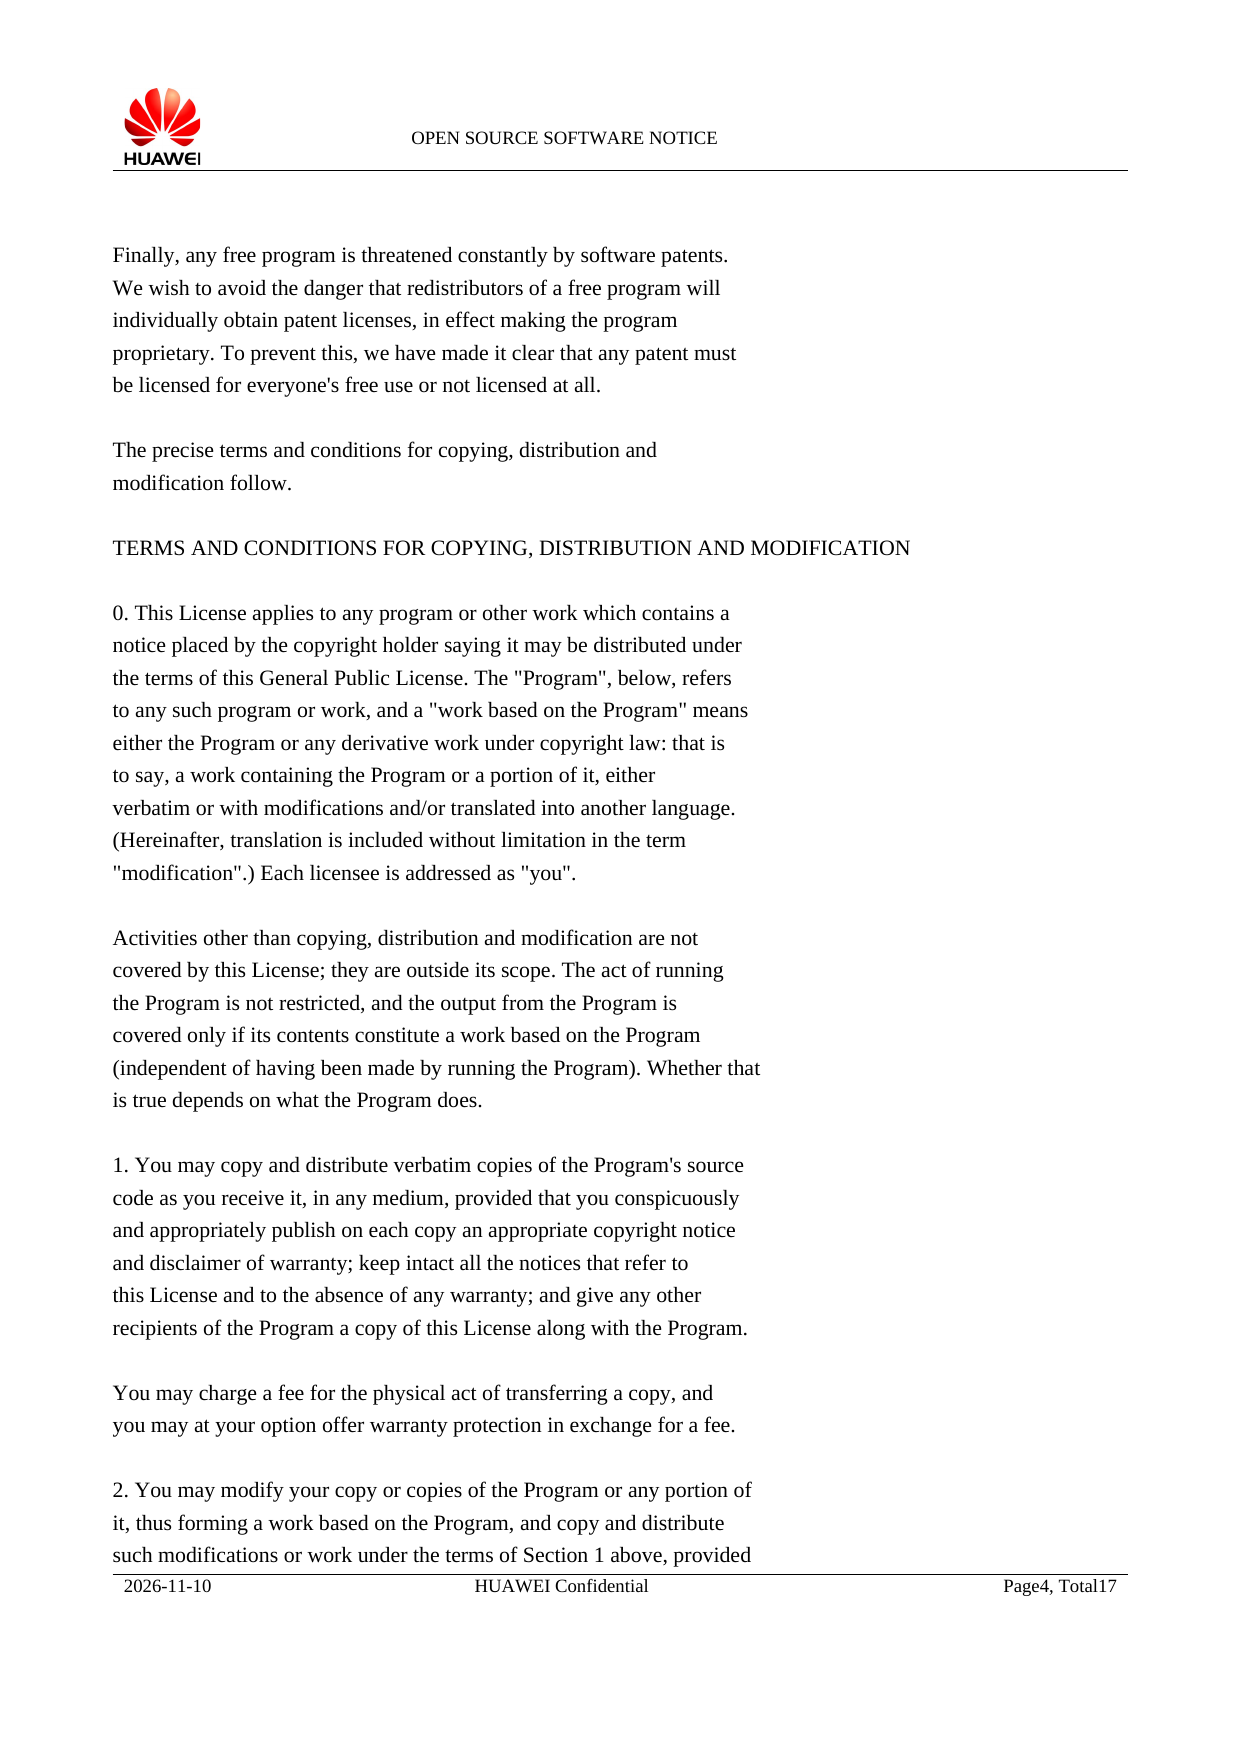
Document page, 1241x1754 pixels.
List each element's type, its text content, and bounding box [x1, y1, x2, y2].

picture [124, 88, 201, 165]
